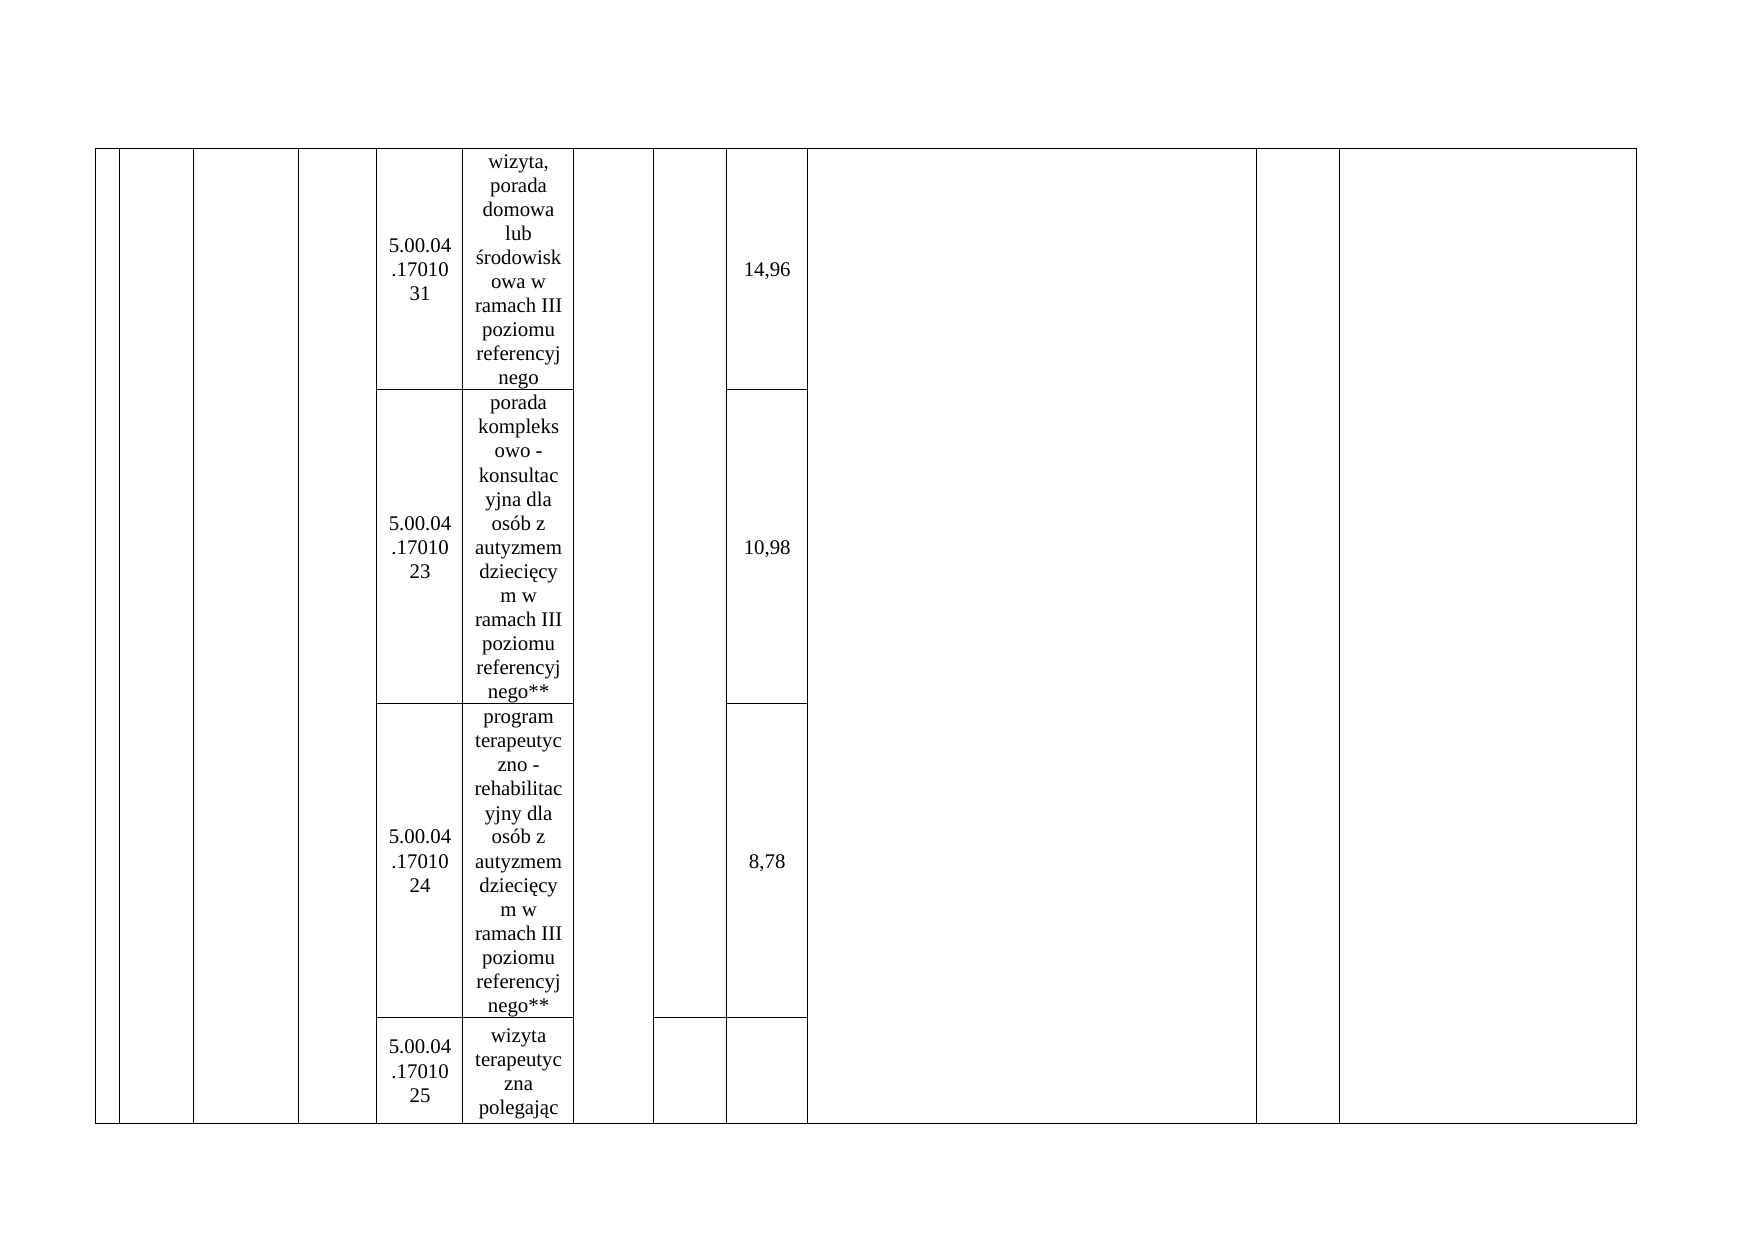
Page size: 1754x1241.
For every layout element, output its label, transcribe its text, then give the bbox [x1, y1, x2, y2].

table_cell 5.00.04.1701031 [377, 149, 462, 389]
table_cell program terapeutyczno - rehabilitacyjny dla osób z autyzmem dziecięcym w ramach III poziomu referencyjnego** [463, 704, 573, 1017]
table_cell 5.00.04.1701023 [377, 390, 462, 703]
table_cell porada kompleksowo - konsultacyjna dla osób z autyzmem dziecięcym w ramach III poziomu referencyjnego** [463, 390, 573, 703]
table_cell 5.00.04.1701025 [377, 1018, 462, 1123]
table_cell 10,98 [727, 390, 807, 703]
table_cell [463, 1018, 573, 1123]
table_cell 14,96 [727, 149, 807, 389]
table_cell 5.00.04.1701024 [377, 704, 462, 1017]
table_cell wizyta, porada domowa lub środowiskowa w ramach III poziomu referencyjnego [463, 149, 573, 389]
table_cell [654, 1018, 726, 1123]
table_cell 8,78 [727, 704, 807, 1017]
table_cell [727, 1018, 807, 1123]
